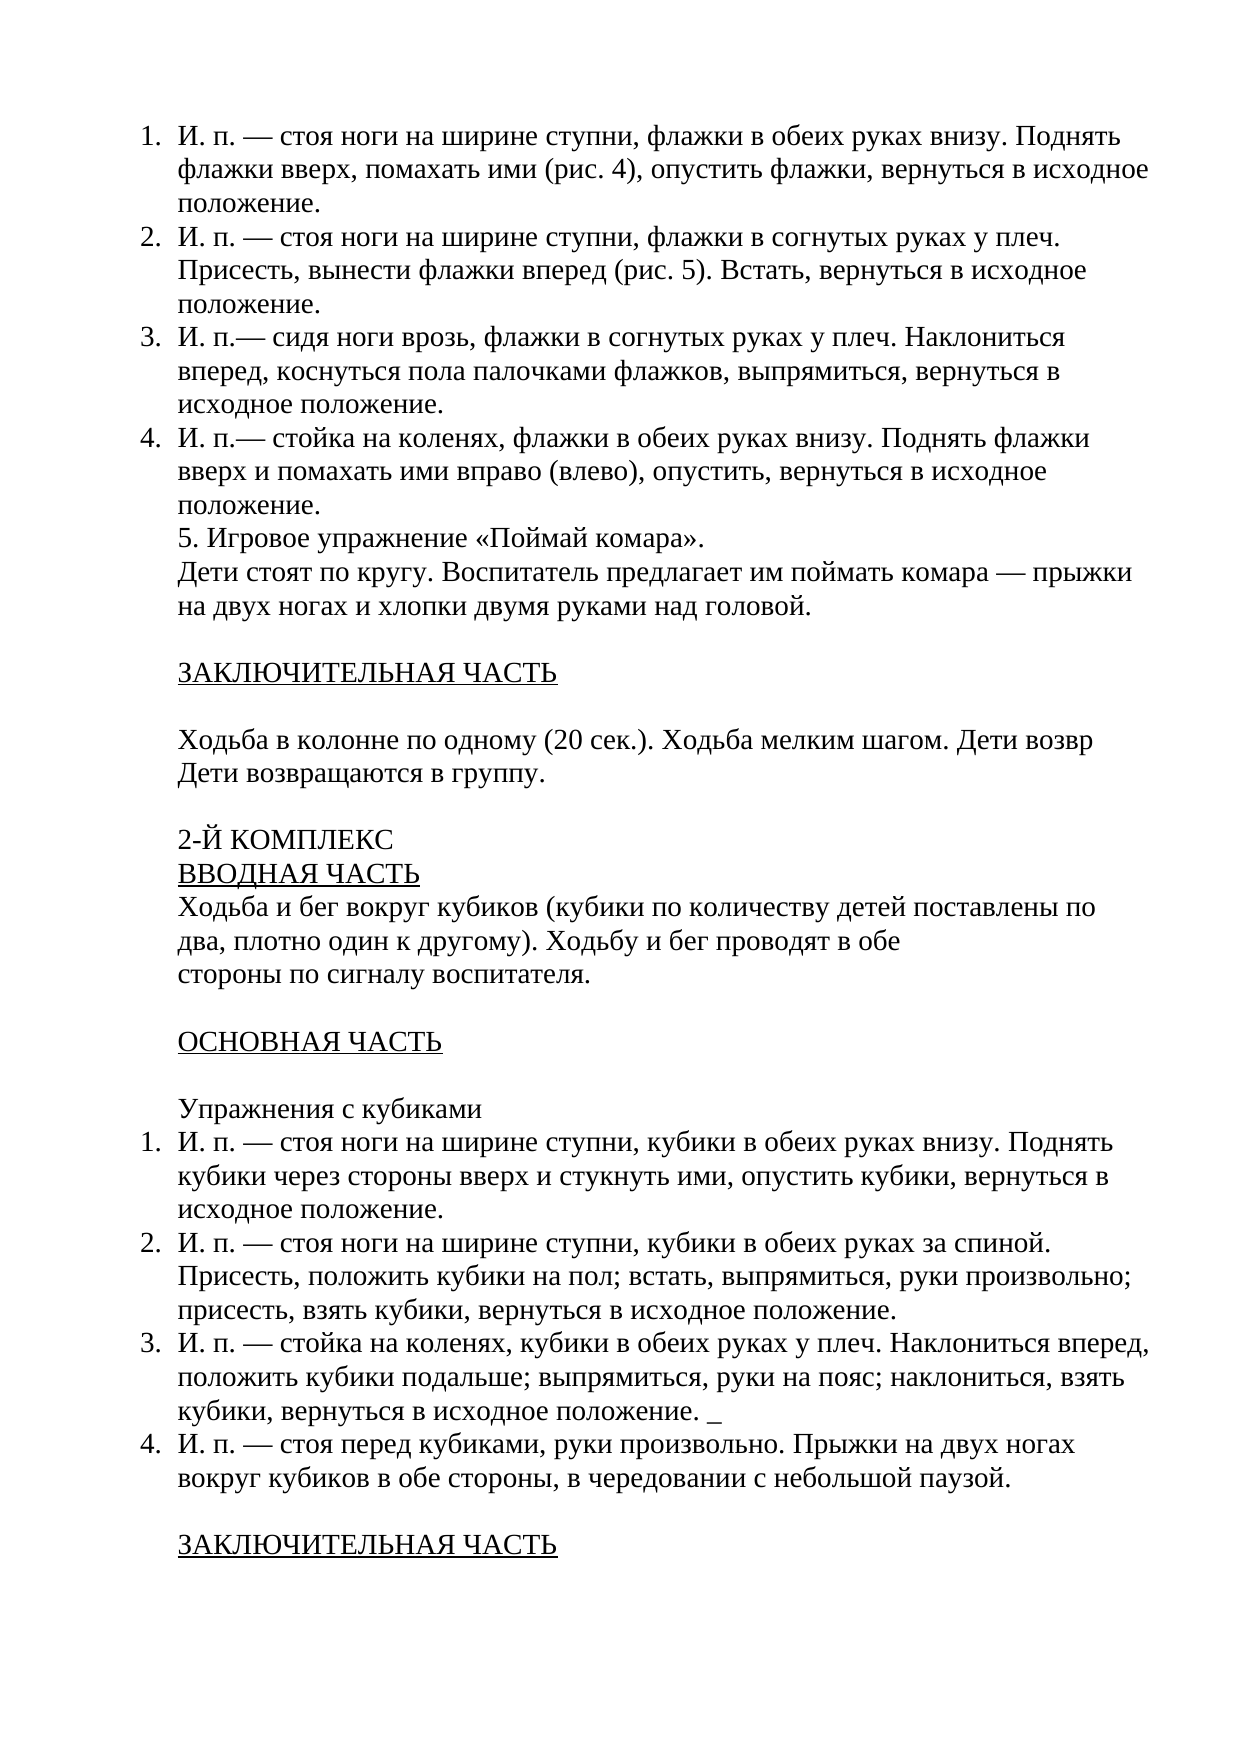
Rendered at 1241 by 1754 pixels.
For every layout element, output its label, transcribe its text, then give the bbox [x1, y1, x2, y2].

text Ходьба в колонне по одному (20 сек.). Ходьба мелким шагом. Дети возвр Дети возвращаются в группу. [177, 722, 1152, 789]
text Ходьба и бег вокруг кубиков (кубики по количеству детей поставлены по два, плотно один к другому). Ходьбу и бег проводят в обе стороны по сигналу воспитателя. [177, 889, 1152, 990]
list И. п. — стойка на коленях, кубики в обеих руках у плеч. Наклониться вперед, положить кубики подальше; выпрямиться, руки на пояс; наклониться, взять кубики, вернуться в исходное положение. _ [140, 1326, 1152, 1426]
text ОСНОВНАЯ ЧАСТЬ [177, 1024, 1152, 1057]
list И. п. — стоя ноги на ширине ступни, кубики в обеих руках за спиной. Присесть, положить кубики на пол; встать, выпрямиться, руки произвольно; присесть, взять кубики, вернуться в исходное положение. [140, 1225, 1152, 1326]
text ЗАКЛЮЧИТЕЛЬНАЯ ЧАСТЬ [177, 1527, 1152, 1560]
text ЗАКЛЮЧИТЕЛЬНАЯ ЧАСТЬ [177, 655, 1152, 688]
text 2-Й КОМПЛЕКС [177, 822, 1152, 856]
text 5. Игровое упражнение «Поймай комара». [177, 521, 1152, 554]
text Упражнения с кубиками [177, 1091, 1152, 1124]
list И. п. — стоя ноги на ширине ступни, флажки в обеих руках внизу. Поднять флажки вверх, помахать ими (рис. 4), опустить флажки, вернуться в исходное положение. [140, 118, 1152, 219]
list И. п. — стоя перед кубиками, руки произвольно. Прыжки на двух ногах вокруг кубиков в обе стороны, в чередовании с небольшой паузой. [140, 1426, 1152, 1493]
list И. п. — стоя ноги на ширине ступни, кубики в обеих руках внизу. Поднять кубики через стороны вверх и стукнуть ими, опустить кубики, вернуться в исходное положение. [140, 1124, 1152, 1225]
list И. п. — стоя ноги на ширине ступни, флажки в согнутых руках у плеч. Присесть, вынести флажки вперед (рис. 5). Встать, вернуться в исходное положение. [140, 219, 1152, 319]
text Дети стоят по кругу. Воспитатель предлагает им поймать комара — прыжки на двух ногах и хлопки двумя руками над головой. [177, 554, 1152, 621]
list И. п.— сидя ноги врозь, флажки в согнутых руках у плеч. Наклониться вперед, коснуться пола палочками флажков, выпрямиться, вернуться в исходное положение. [140, 319, 1152, 420]
text ВВОДНАЯ ЧАСТЬ [177, 856, 1152, 889]
list И. п.— стойка на коленях, флажки в обеих руках внизу. Поднять флажки вверх и помахать ими вправо (влево), опустить, вернуться в исходное положение. [140, 420, 1152, 521]
